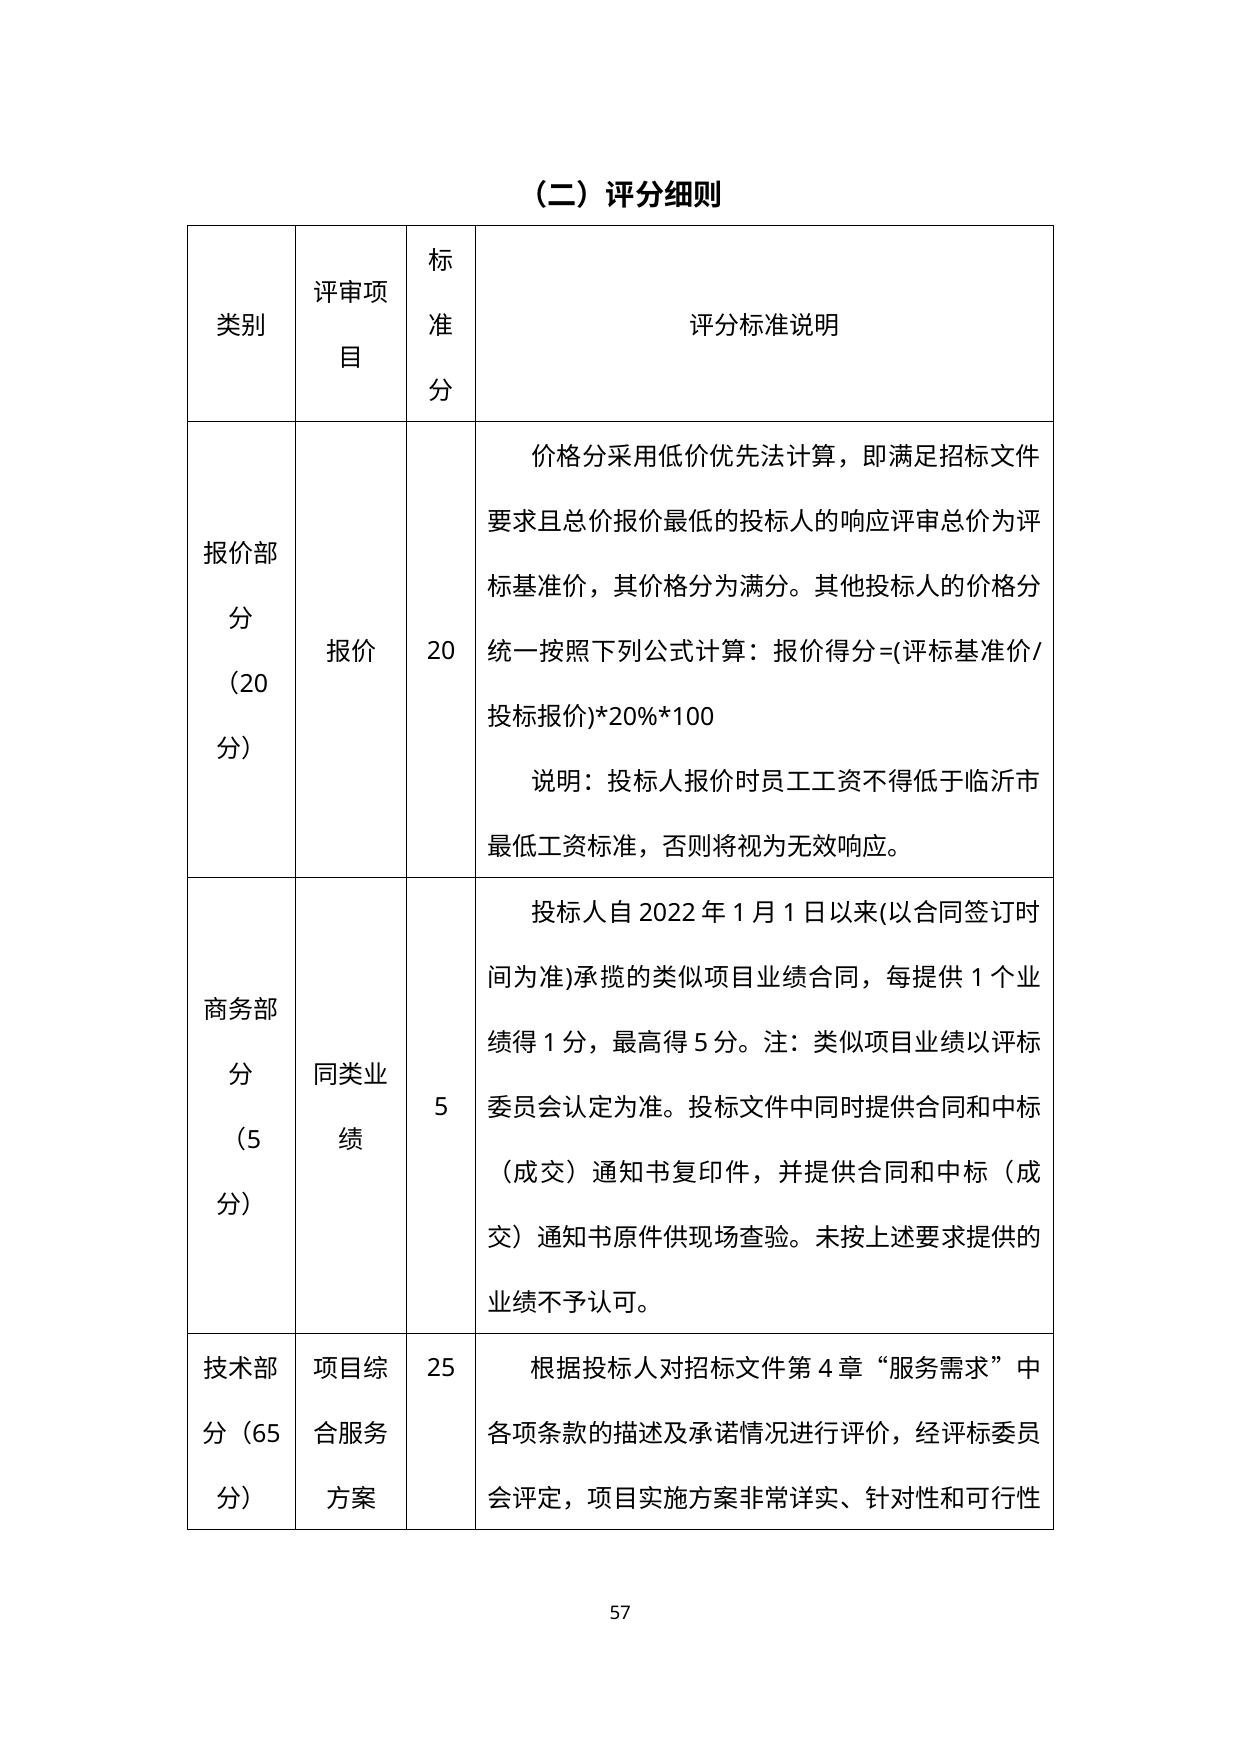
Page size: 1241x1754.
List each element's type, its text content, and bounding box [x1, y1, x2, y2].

subtitle 评分细则 [187, 160, 1053, 225]
table_cell 5 [407, 878, 475, 1333]
table_cell 报价 [296, 422, 406, 877]
table_cell 25 [407, 1334, 475, 1529]
table_header 标准分 [407, 226, 475, 421]
table_cell 投标人自2022年1月1日以来(以合同签订时间为准)承揽的类似项目业绩合同，每提供1个业绩得1分，最高得5分。注：类似项目业绩以评标委员会认定为准。投标文件中同时提供合同和中标（成交）通知书复印件，并提供合同和中标（成交）通知书原件供现场查验。未按上述要求提供的业绩不予认可。 [476, 878, 1053, 1333]
table_cell 商务部分 （5分） [188, 878, 295, 1333]
table_cell 技术部分（65分） [188, 1334, 295, 1529]
table_header 类别 [188, 226, 295, 421]
table_cell 同类业绩 [296, 878, 406, 1333]
table_header 评分标准说明 [476, 226, 1053, 421]
table_cell 报价部分 （20分） [188, 422, 295, 877]
table_cell 项目综合服务方案 [296, 1334, 406, 1529]
table_header 评审项目 [296, 226, 406, 421]
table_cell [476, 1334, 1053, 1529]
table_cell 20 [407, 422, 475, 877]
table_cell 价格分采用低价优先法计算，即满足招标文件要求且总价报价最低的投标人的响应评审总价为评标基准价，其价格分为满分。其他投标人的价格分统一按照下列公式计算：报价得分=(评标基准价/投标报价)*20%*100 说明：投标人报价时员工工资不得低于临沂市最低工资标准，否则将视为无效响应。 [476, 422, 1053, 877]
